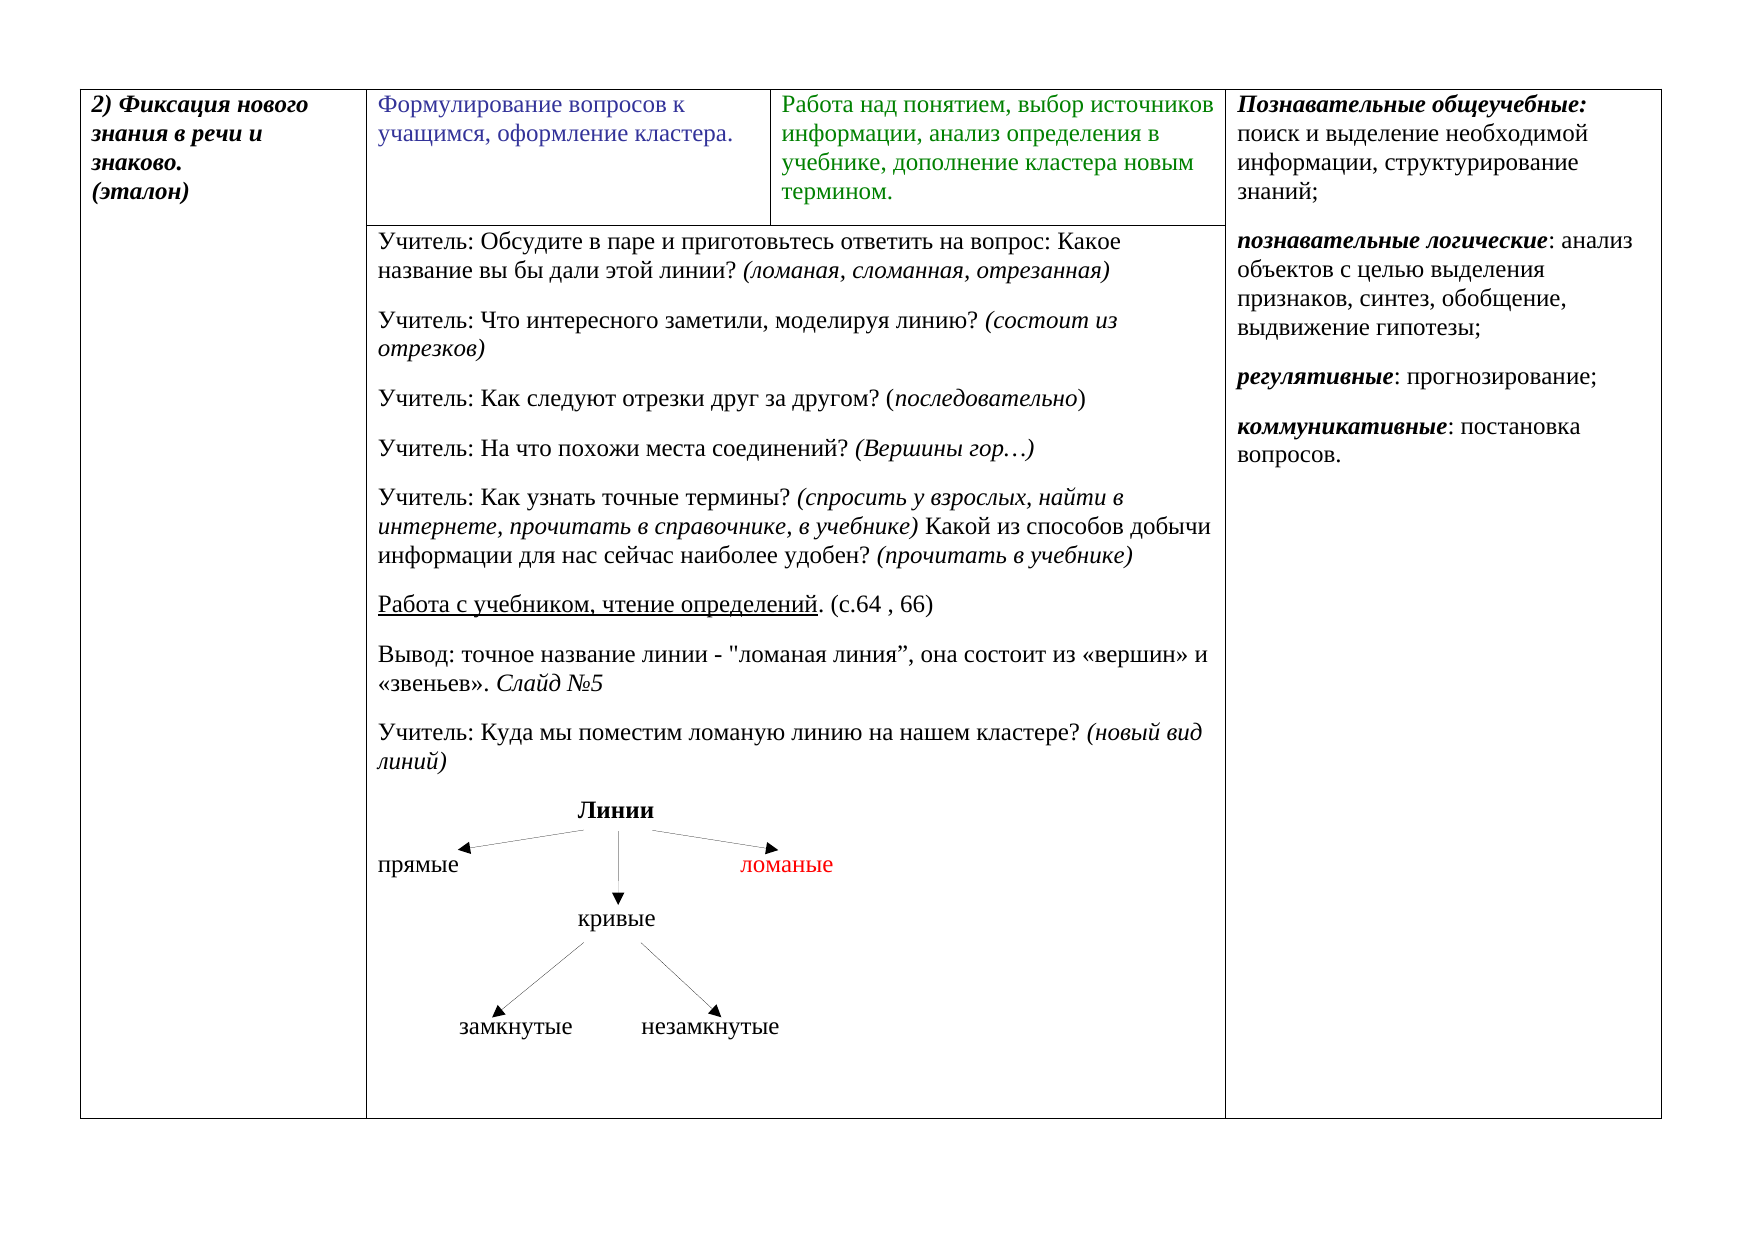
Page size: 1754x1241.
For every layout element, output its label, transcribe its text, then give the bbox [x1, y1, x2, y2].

table_cell Познавательные общеучебные: поиск и выделение необходимой информации, структурирование знаний; познавательные логические: анализ объектов с целью выделения признаков, синтез, обобщение, выдвижение гипотезы; регулятивные: прогнозирование; коммуникативные: постановка вопросов. [1226, 90, 1661, 1118]
table_cell Формулирование вопросов к учащимся, оформление кластера. [367, 90, 770, 225]
table_cell 2) Фиксация нового знания в речи и знаково. (эталон) [81, 90, 366, 1118]
table_cell Работа над понятием, выбор источников информации, анализ определения в учебнике, дополнение кластера новым термином. [771, 90, 1225, 225]
table_cell Учитель: Обсудите в паре и приготовьтесь ответить на вопрос: Какое название вы бы дали этой линии? (ломаная, сломанная, отрезанная) Учитель: Что интересного заметили, моделируя линию? (состоит из отрезков) Учитель: Как следуют отрезки друг за другом? (последовательно) Учитель: На что похожи места соединений? (Вершины гор…) Учитель: Как узнать точные термины? (спросить у взрослых, найти в интернете, прочитать в справочнике, в учебнике) Какой из способов добычи информации для нас сейчас наиболее удобен? (прочитать в учебнике) Работа с учебником, чтение определений. (с.64 , 66) Вывод: точное название линии - "ломаная линия”, она состоит из «вершин» и «звеньев». Слайд №5 Учитель: Куда мы поместим ломаную линию на нашем кластере? (новый вид линий) Линии прямые ломаные кривые замкнутые незамкнутые [367, 226, 1225, 1118]
